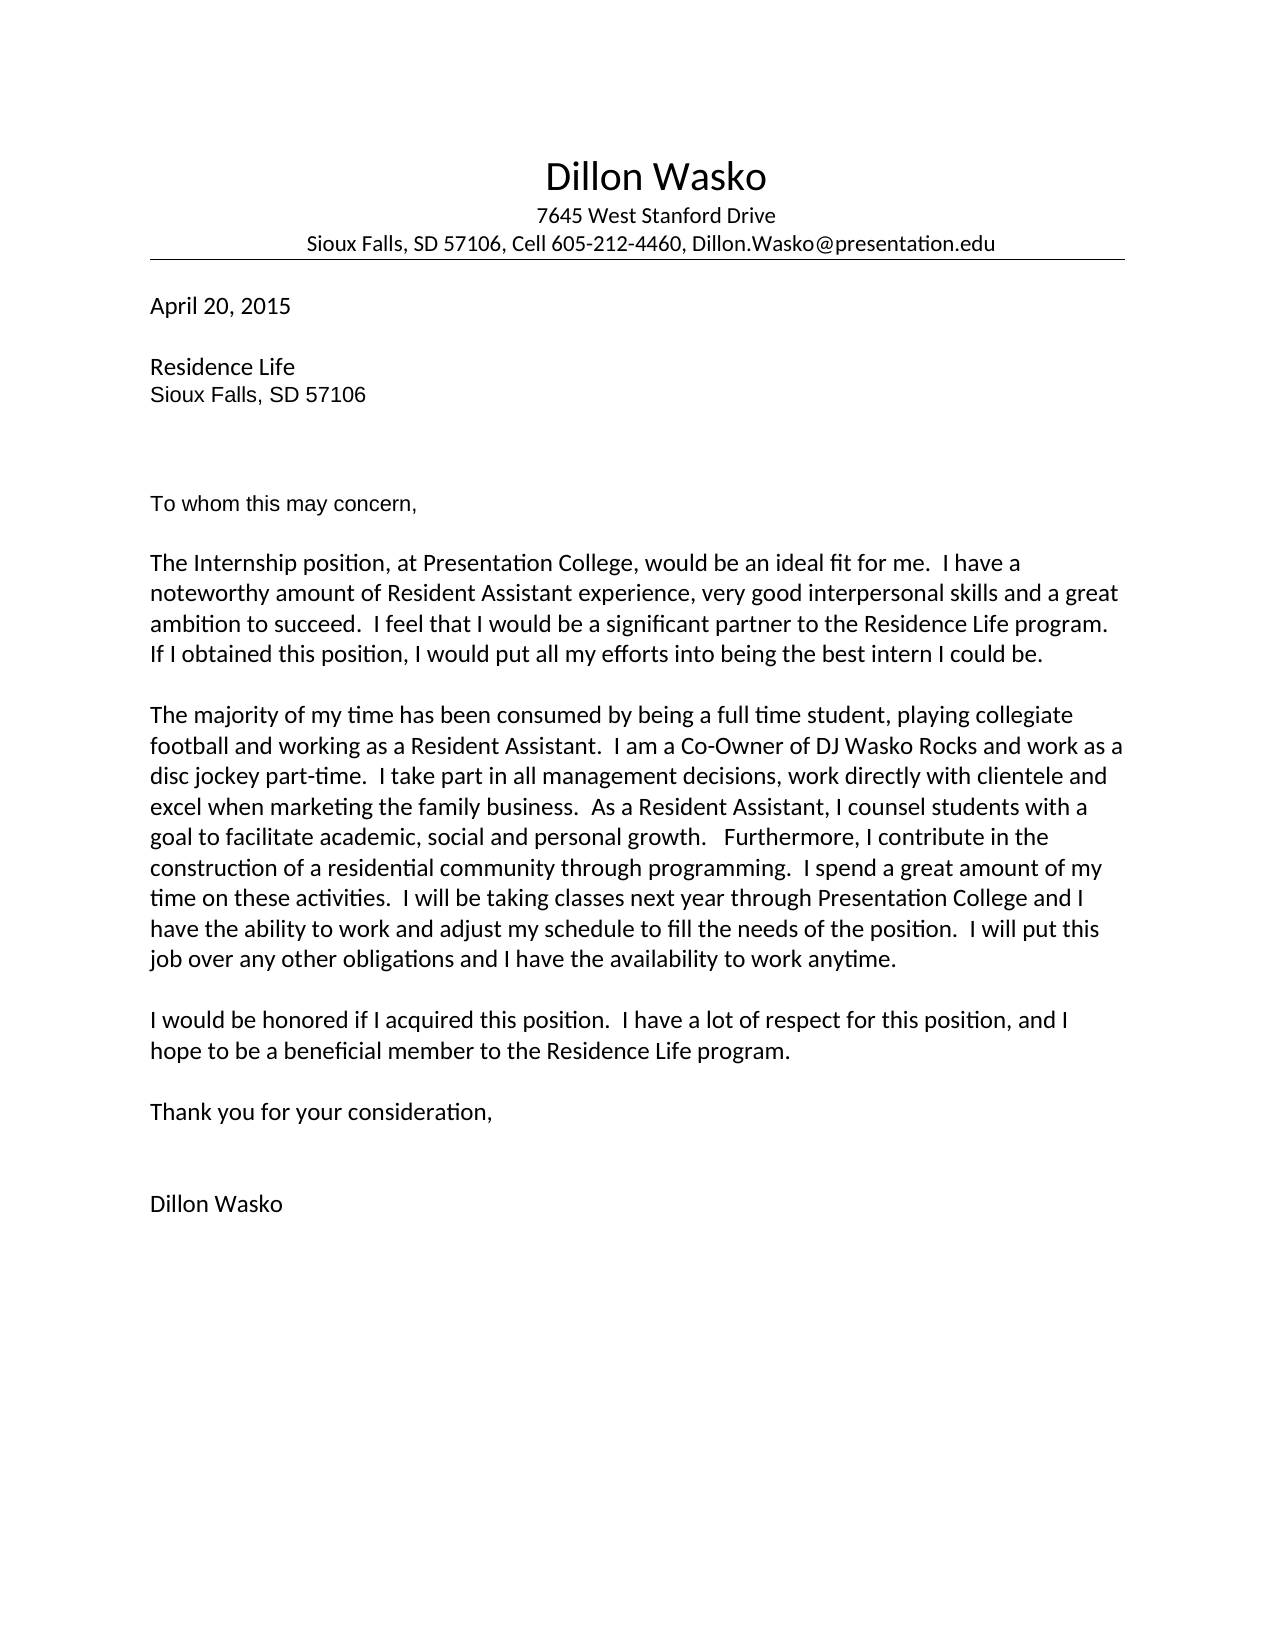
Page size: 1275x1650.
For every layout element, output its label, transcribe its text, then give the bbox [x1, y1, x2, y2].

text I would be honored if I acquired this position. I have a lot of respect for this position, and I hope to be a beneficial member to the Residence Life program. [150, 1004, 1125, 1066]
text The Internship position, at Presentation College, would be an ideal fit for me. I have a noteworthy amount of Resident Assistant experience, very good interpersonal skills and a great ambition to succeed. I feel that I would be a significant partner to the Residence Life program. If I obtained this position, I would put all my efforts into being the best intern I could be. [150, 547, 1125, 669]
text Dillon Wasko [150, 1188, 1125, 1218]
text The majority of my time has been consumed by being a full time student, playing collegiate football and working as a Resident Assistant. I am a Co-Owner of DJ Wasko Rocks and work as a disc jockey part-time. I take part in all management decisions, work directly with clientele and excel when marketing the family business. As a Resident Assistant, I counsel students with a goal to facilitate academic, social and personal growth. Furthermore, I contribute in the construction of a residential community through programming. I spend a great amount of my time on these activities. I will be taking classes next year through Presentation College and I have the ability to work and adjust my schedule to fill the needs of the position. I will put this job over any other obligations and I have the availability to work anytime. [150, 699, 1125, 974]
text Residence Life [150, 352, 1125, 382]
text Dillon Wasko [150, 150, 1125, 201]
text 7645 West Stanford Drive [150, 201, 1125, 229]
text Sioux Falls, SD 57106, Cell 605-212-4460, Dillon.Wasko@presentation.edu [150, 229, 1125, 259]
text April 20, 2015 [150, 291, 1125, 321]
text To whom this may concern, [150, 491, 1125, 516]
text Sioux Falls, SD 57106 [150, 382, 1125, 461]
text Thank you for your consideration, [150, 1096, 1125, 1127]
